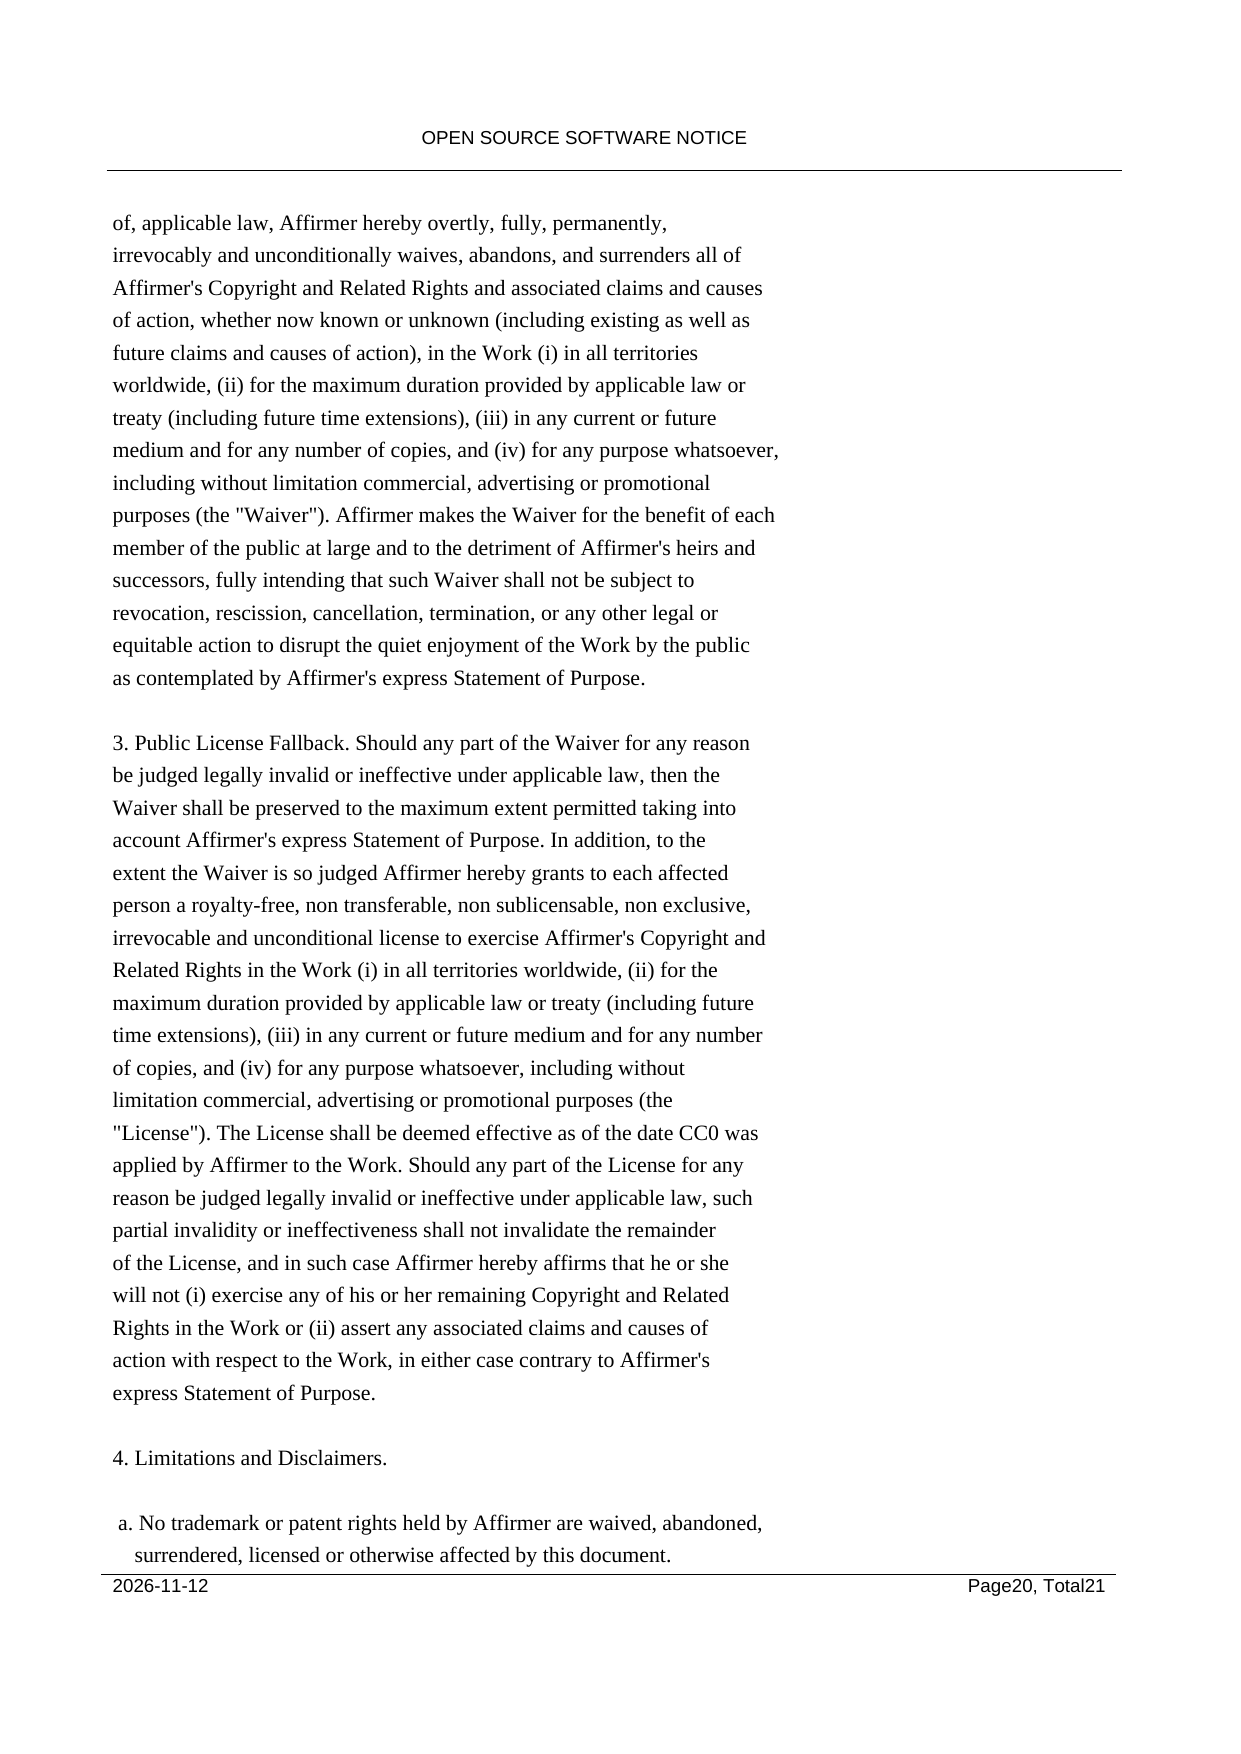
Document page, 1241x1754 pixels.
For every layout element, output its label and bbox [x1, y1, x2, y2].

text [112, 206, 1128, 1571]
